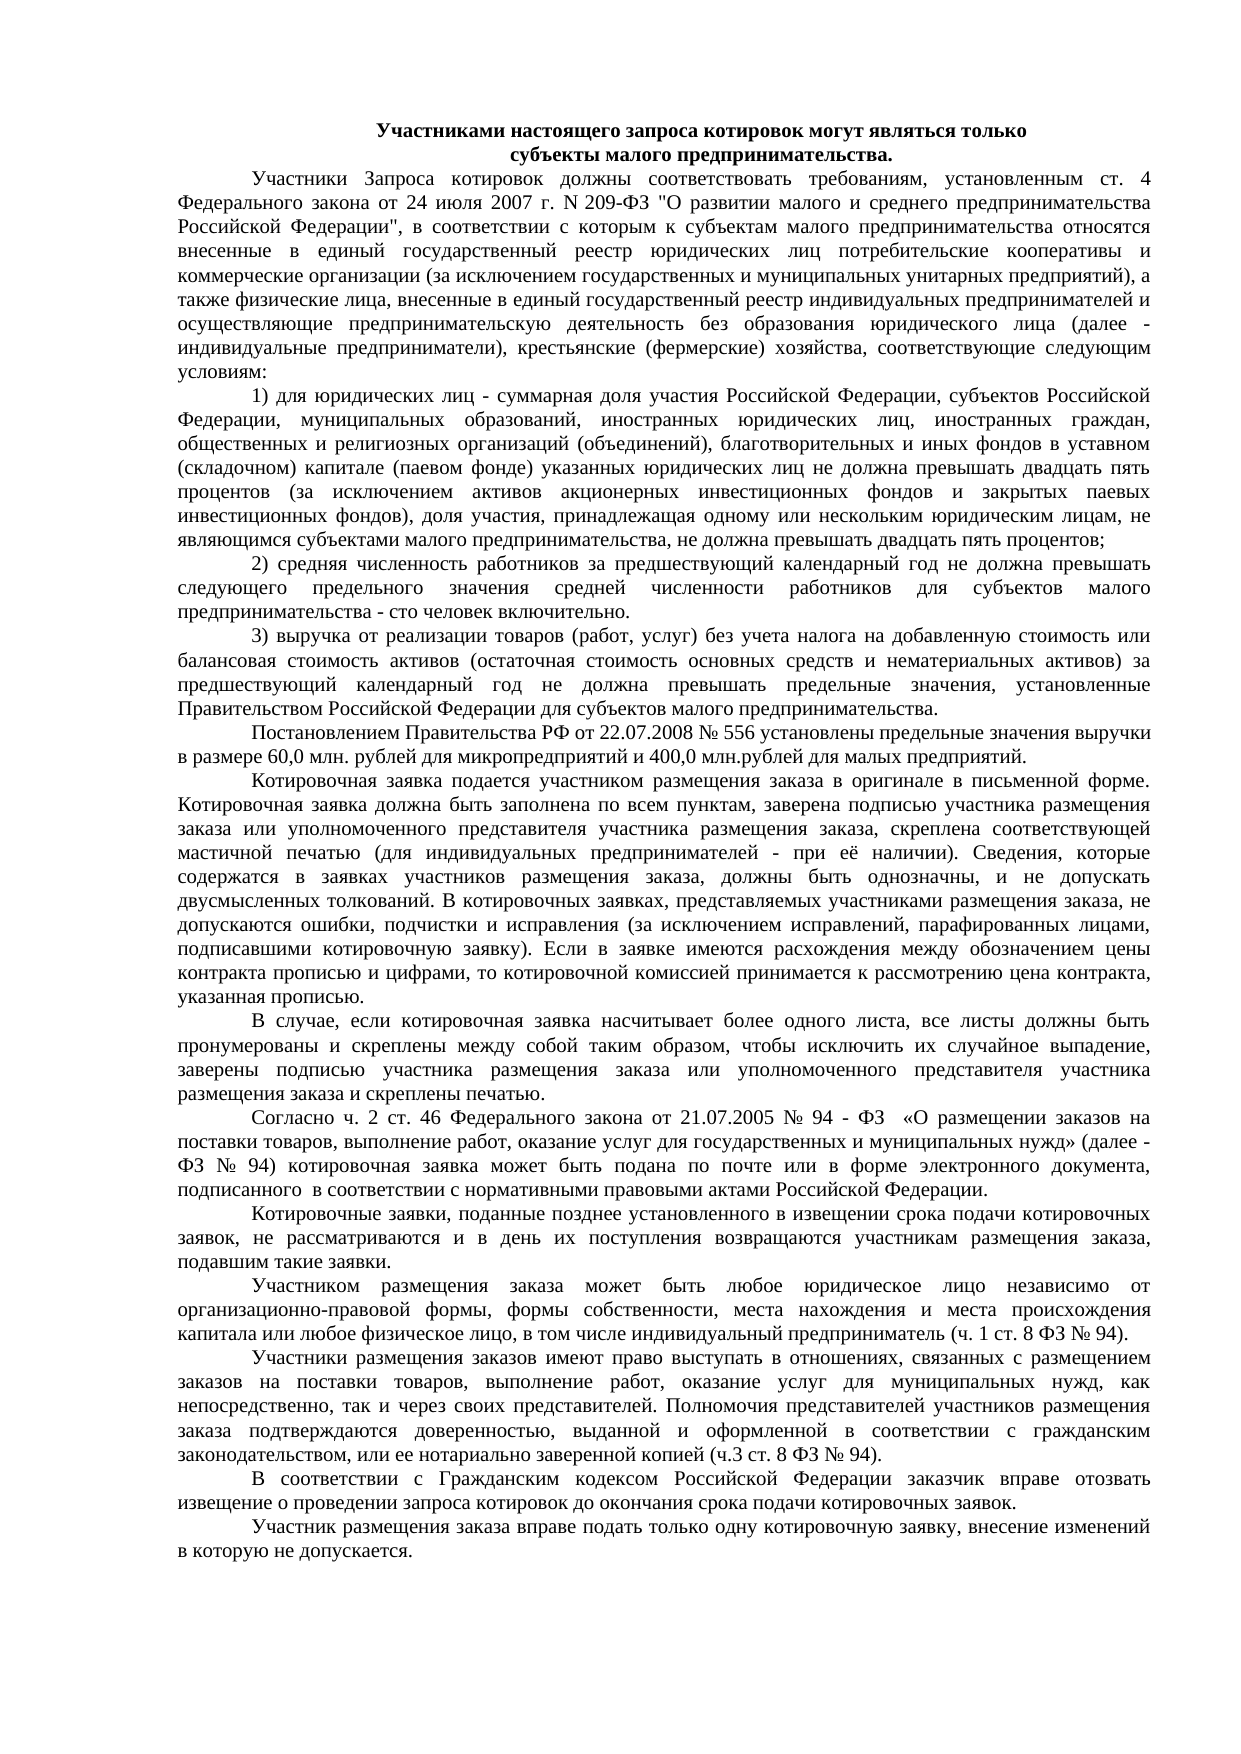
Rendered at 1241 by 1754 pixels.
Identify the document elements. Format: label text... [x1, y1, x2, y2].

text Участники размещения заказов имеют право выступать в отношениях, связанных с размещением заказов на поставки товаров, выполнение работ, оказание услуг для муниципальных нужд, как непосредственно, так и через своих представителей. Полномочия представителей участников размещения заказа подтверждаются доверенностью, выданной и оформленной в соответствии с гражданским законодательством, или ее нотариально заверенной копией (ч.3 ст. 8 ФЗ № 94). [177, 1345, 1152, 1466]
text Согласно ч. 2 ст. 46 Федерального закона от 21.07.2005 № 94 - ФЗ «О размещении заказов на поставки товаров, выполнение работ, оказание услуг для государственных и муниципальных нужд» (далее - ФЗ № 94) котировочная заявка может быть подана по почте или в форме электронного документа, подписанного в соответствии с нормативными правовыми актами Российской Федерации. [177, 1105, 1152, 1201]
text В случае, если котировочная заявка насчитывает более одного листа, все листы должны быть пронумерованы и скреплены между собой таким образом, чтобы исключить их случайное выпадение, заверены подписью участника размещения заказа или уполномоченного представителя участника размещения заказа и скреплены печатью. [177, 1008, 1152, 1105]
text Котировочная заявка подается участником размещения заказа в оригинале в письменной форме. Котировочная заявка должна быть заполнена по всем пунктам, заверена подписью участника размещения заказа или уполномоченного представителя участника размещения заказа, скреплена соответствующей мастичной печатью (для индивидуальных предпринимателей - при её наличии). Сведения, которые содержатся в заявках участников размещения заказа, должны быть однозначны, и не допускать двусмысленных толкований. В котировочных заявках, представляемых участниками размещения заказа, не допускаются ошибки, подчистки и исправления (за исключением исправлений, парафированных лицами, подписавшими котировочную заявку). Если в заявке имеются расхождения между обозначением цены контракта прописью и цифрами, то котировочной комиссией принимается к рассмотрению цена контракта, указанная прописью. [177, 768, 1152, 1008]
text субъекты малого предпринимательства. [177, 142, 1152, 166]
text 3) выручка от реализации товаров (работ, услуг) без учета налога на добавленную стоимость или балансовая стоимость активов (остаточная стоимость основных средств и нематериальных активов) за предшествующий календарный год не должна превышать предельные значения, установленные Правительством Российской Федерации для субъектов малого предпринимательства. [177, 623, 1152, 720]
text Участником размещения заказа может быть любое юридическое лицо независимо от организационно-правовой формы, формы собственности, места нахождения и места происхождения капитала или любое физическое лицо, в том числе индивидуальный предприниматель (ч. 1 ст. 8 ФЗ № 94). [177, 1273, 1152, 1345]
text Участник размещения заказа вправе подать только одну котировочную заявку, внесение изменений в которую не допускается. [177, 1514, 1152, 1562]
text Участники Запроса котировок должны соответствовать требованиям, установленным ст. 4 Федерального закона от 24 июля 2007 г. N 209-ФЗ "О развитии малого и среднего предпринимательства Российской Федерации", в соответствии с которым к субъектам малого предпринимательства относятся внесенные в единый государственный реестр юридических лиц потребительские кооперативы и коммерческие организации (за исключением государственных и муниципальных унитарных предприятий), а также физические лица, внесенные в единый государственный реестр индивидуальных предпринимателей и осуществляющие предпринимательскую деятельность без образования юридического лица (далее - индивидуальные предприниматели), крестьянские (фермерские) хозяйства, соответствующие следующим условиям: [177, 166, 1152, 383]
text Постановлением Правительства РФ от 22.07.2008 № 556 установлены предельные значения выручки в размере 60,0 млн. рублей для микропредприятий и 400,0 млн.рублей для малых предприятий. [177, 720, 1152, 768]
text Котировочные заявки, поданные позднее установленного в извещении срока подачи котировочных заявок, не рассматриваются и в день их поступления возвращаются участникам размещения заказа, подавшим такие заявки. [177, 1201, 1152, 1273]
text Участниками настоящего запроса котировок могут являться только [177, 118, 1152, 142]
text 2) средняя численность работников за предшествующий календарный год не должна превышать следующего предельного значения средней численности работников для субъектов малого предпринимательства - сто человек включительно. [177, 551, 1152, 623]
text В соответствии с Гражданским кодексом Российской Федерации заказчик вправе отозвать извещение о проведении запроса котировок до окончания срока подачи котировочных заявок. [177, 1466, 1152, 1514]
text 1) для юридических лиц - суммарная доля участия Российской Федерации, субъектов Российской Федерации, муниципальных образований, иностранных юридических лиц, иностранных граждан, общественных и религиозных организаций (объединений), благотворительных и иных фондов в уставном (складочном) капитале (паевом фонде) указанных юридических лиц не должна превышать двадцать пять процентов (за исключением активов акционерных инвестиционных фондов и закрытых паевых инвестиционных фондов), доля участия, принадлежащая одному или нескольким юридическим лицам, не являющимся субъектами малого предпринимательства, не должна превышать двадцать пять процентов; [177, 383, 1152, 551]
